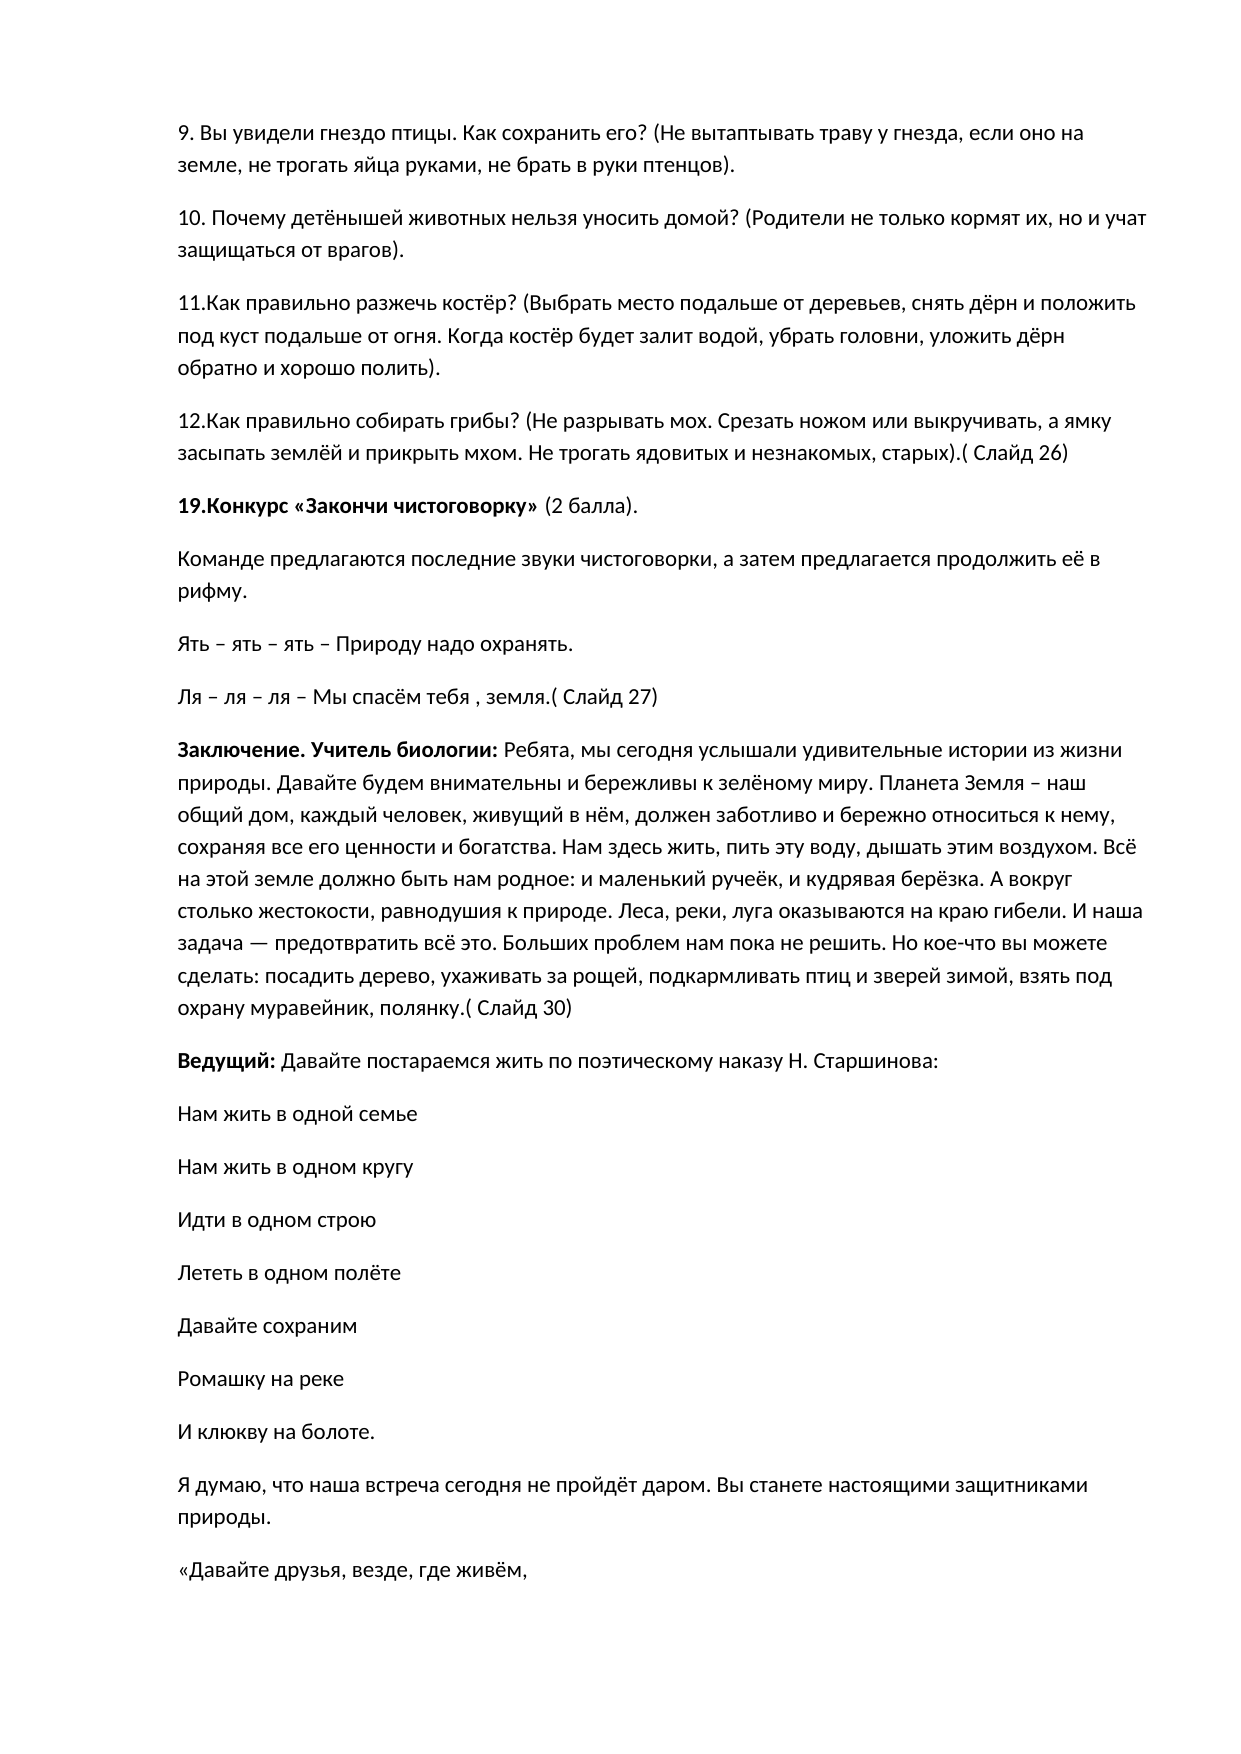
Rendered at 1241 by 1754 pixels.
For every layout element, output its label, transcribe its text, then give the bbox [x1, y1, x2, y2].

text 11.Как правильно разжечь костёр? (Выбрать место подальше от деревьев, снять дёрн и положить под куст подальше от огня. Когда костёр будет залит водой, убрать головни, уложить дёрн обратно и хорошо полить). [177, 288, 1152, 381]
text 12.Как правильно собирать грибы? (Не разрывать мох. Срезать ножом или выкручивать, а ямку засыпать землёй и прикрыть мхом. Не трогать ядовитых и незнакомых, старых).( Слайд 26) [177, 406, 1152, 466]
text 9. Вы увидели гнездо птицы. Как сохранить его? (Не вытаптывать траву у гнезда, если оно на земле, не трогать яйца руками, не брать в руки птенцов). [177, 118, 1152, 178]
text И клюкву на болоте. [177, 1417, 1152, 1445]
text Нам жить в одной семье [177, 1099, 1152, 1127]
text Лететь в одном полёте [177, 1258, 1152, 1286]
text 10. Почему детёнышей животных нельзя уносить домой? (Родители не только кормят их, но и учат защищаться от врагов). [177, 203, 1152, 263]
text Идти в одном строю [177, 1205, 1152, 1233]
text 19.Конкурс «Закончи чистоговорку» (2 балла). [177, 491, 1152, 519]
text Я думаю, что наша встреча сегодня не пройдёт даром. Вы станете настоящими защитниками природы. [177, 1470, 1152, 1530]
text Заключение. Учитель биологии: Ребята, мы сегодня услышали удивительные истории из жизни природы. Давайте будем внимательны и бережливы к зелёному миру. Планета Земля – наш общий дом, каждый человек, живущий в нём, должен заботливо и бережно относиться к нему, сохраняя все его ценности и богатства. Нам здесь жить, пить эту воду, дышать этим воздухом. Всё на этой земле должно быть нам родное: и маленький ручеёк, и кудрявая берёзка. А вокруг столько жестокости, равнодушия к природе. Леса, реки, луга оказываются на краю гибели. И наша задача — предотвратить всё это. Больших проблем нам пока не решить. Но кое-что вы можете сделать: посадить дерево, ухаживать за рощей, подкармливать птиц и зверей зимой, взять под охрану муравейник, полянку.( Слайд 30) [177, 735, 1152, 1021]
text Ля – ля – ля – Мы спасём тебя , земля.( Слайд 27) [177, 682, 1152, 710]
text Команде предлагаются последние звуки чистоговорки, а затем предлагается продолжить её в рифму. [177, 544, 1152, 604]
text Нам жить в одном кругу [177, 1152, 1152, 1180]
text Давайте сохраним [177, 1311, 1152, 1339]
text Ромашку на реке [177, 1364, 1152, 1392]
text Ять – ять – ять – Природу надо охранять. [177, 629, 1152, 657]
text «Давайте друзья, везде, где живём, [177, 1555, 1152, 1583]
text Ведущий: Давайте постараемся жить по поэтическому наказу Н. Старшинова: [177, 1046, 1152, 1074]
